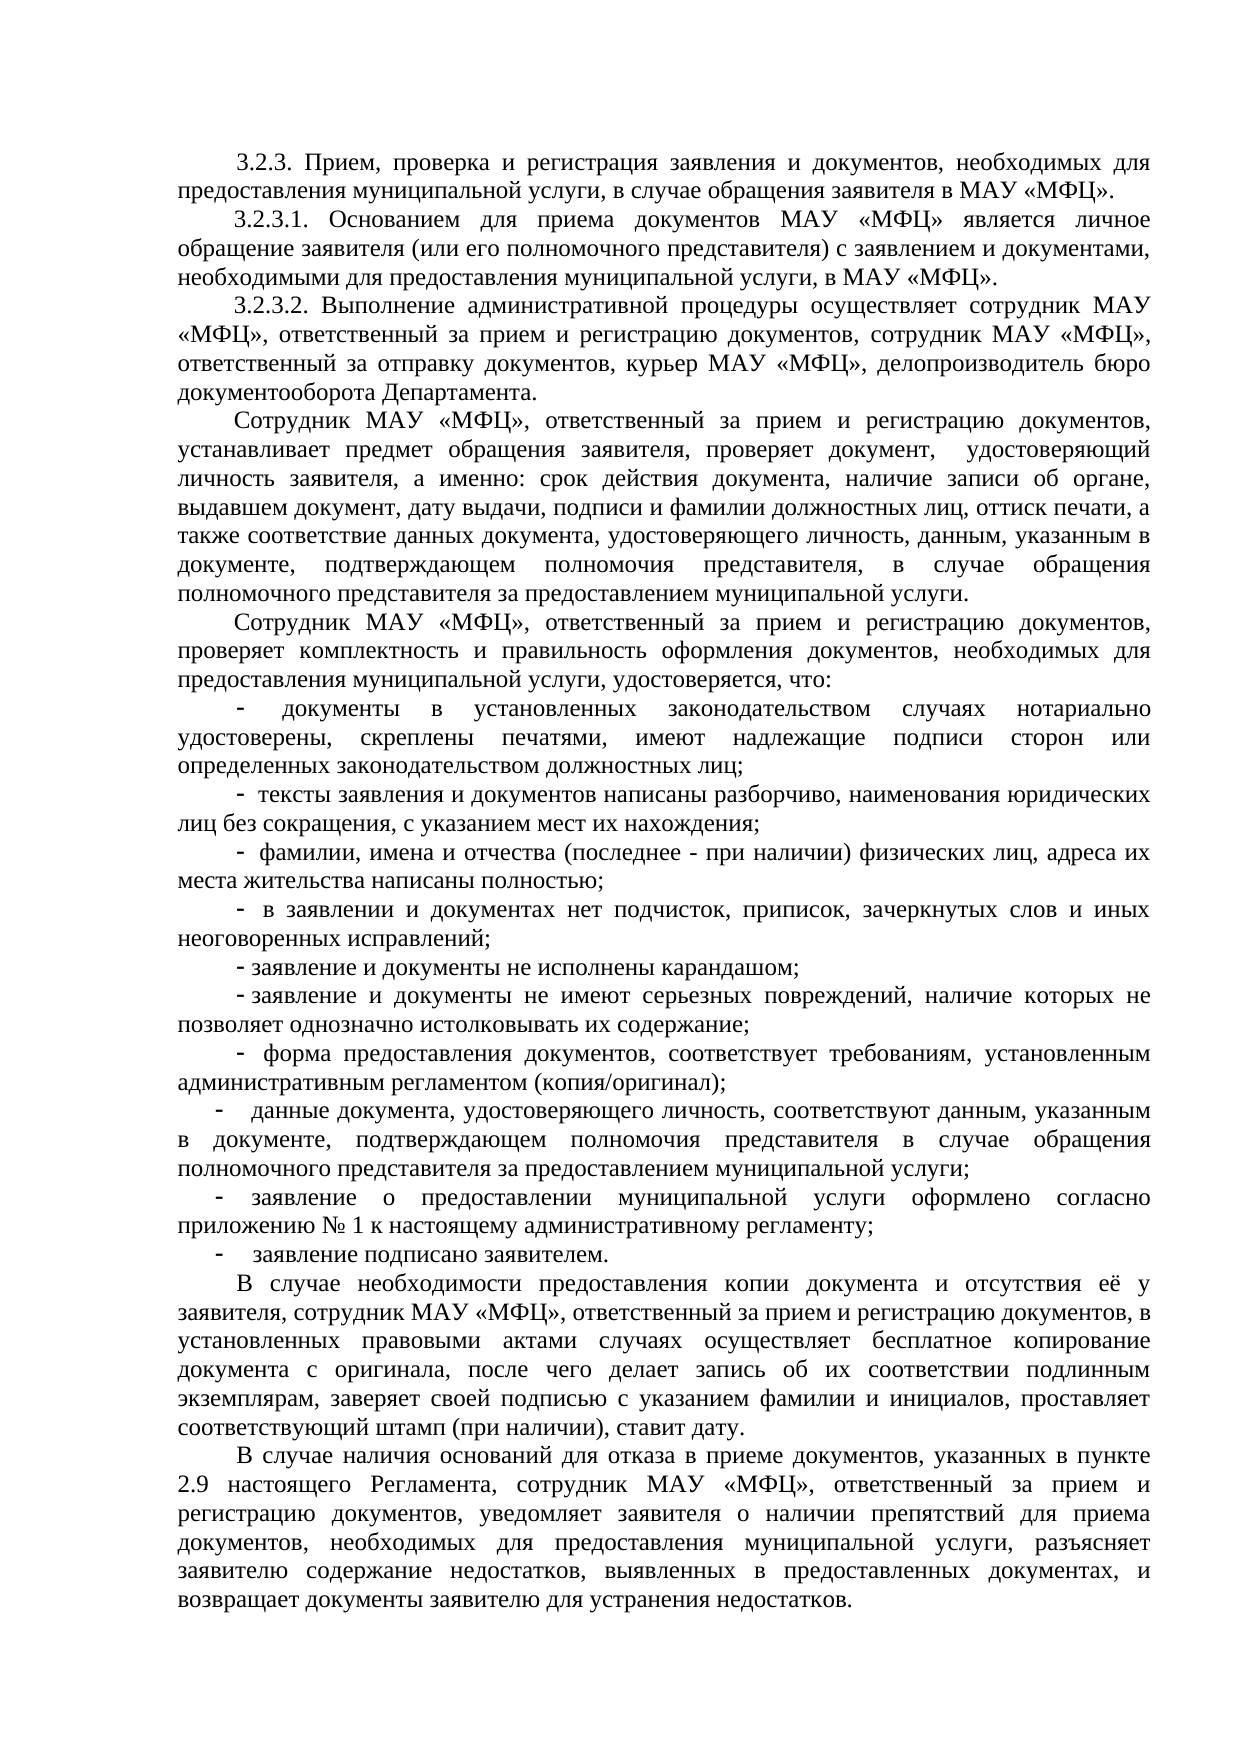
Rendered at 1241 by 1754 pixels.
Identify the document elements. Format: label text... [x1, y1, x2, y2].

list заявление и документы не исполнены карандашом; [177, 952, 1152, 981]
text 3.2.3. Прием, проверка и регистрация заявления и документов, необходимых для предоставления муниципальной услуги, в случае обращения заявителя в МАУ «МФЦ». [177, 147, 1152, 204]
list тексты заявления и документов написаны разборчиво, наименования юридических лиц без сокращения, с указанием мест их нахождения; [177, 779, 1152, 837]
text В случае необходимости предоставления копии документа и отсутствия её у заявителя, сотрудник МАУ «МФЦ», ответственный за прием и регистрацию документов, в установленных правовыми актами случаях осуществляет бесплатное копирование документа с оригинала, после чего делает запись об их соответствии подлинным экземплярам, заверяет своей подписью с указанием фамилии и инициалов, проставляет соответствующий штамп (при наличии), ставит дату. [177, 1268, 1152, 1441]
text Сотрудник МАУ «МФЦ», ответственный за прием и регистрацию документов, устанавливает предмет обращения заявителя, проверяет документ, удостоверяющий личность заявителя, а именно: срок действия документа, наличие записи об органе, выдавшем документ, дату выдачи, подписи и фамилии должностных лиц, оттиск печати, а также соответствие данных документа, удостоверяющего личность, данным, указанным в документе, подтверждающем полномочия представителя, в случае обращения полномочного представителя за предоставлением муниципальной услуги. [177, 406, 1152, 607]
list форма предоставления документов, соответствует требованиям, установленным административным регламентом (копия/оригинал); [177, 1038, 1152, 1096]
list в заявлении и документах нет подчисток, приписок, зачеркнутых слов и иных неоговоренных исправлений; [177, 894, 1152, 952]
list заявление подписано заявителем. [215, 1239, 1152, 1268]
list заявление и документы не имеют серьезных повреждений, наличие которых не позволяет однозначно истолковывать их содержание; [177, 981, 1152, 1038]
list фамилии, имена и отчества (последнее - при наличии) физических лиц, адреса их места жительства написаны полностью; [177, 837, 1152, 894]
text Сотрудник МАУ «МФЦ», ответственный за прием и регистрацию документов, проверяет комплектность и правильность оформления документов, необходимых для предоставления муниципальной услуги, удостоверяется, что: [177, 607, 1152, 693]
text 3.2.3.2. Выполнение административной процедуры осуществляет сотрудник МАУ «МФЦ», ответственный за прием и регистрацию документов, сотрудник МАУ «МФЦ», ответственный за отправку документов, курьер МАУ «МФЦ», делопроизводитель бюро документооборота Департамента. [177, 291, 1152, 406]
list документы в установленных законодательством случаях нотариально удостоверены, скреплены печатями, имеют надлежащие подписи сторон или определенных законодательством должностных лиц; [177, 693, 1152, 779]
text 3.2.3.1. Основанием для приема документов МАУ «МФЦ» является личное обращение заявителя (или его полномочного представителя) с заявлением и документами, необходимыми для предоставления муниципальной услуги, в МАУ «МФЦ». [177, 204, 1152, 291]
text В случае наличия оснований для отказа в приеме документов, указанных в пункте 2.9 настоящего Регламента, сотрудник МАУ «МФЦ», ответственный за прием и регистрацию документов, уведомляет заявителя о наличии препятствий для приема документов, необходимых для предоставления муниципальной услуги, разъясняет заявителю содержание недостатков, выявленных в предоставленных документах, и возвращает документы заявителю для устранения недостатков. [177, 1441, 1152, 1613]
list данные документа, удостоверяющего личность, соответствуют данным, указанным в документе, подтверждающем полномочия представителя в случае обращения полномочного представителя за предоставлением муниципальной услуги; [177, 1096, 1152, 1182]
list заявление о предоставлении муниципальной услуги оформлено согласно приложению № 1 к настоящему административному регламенту; [177, 1182, 1152, 1239]
